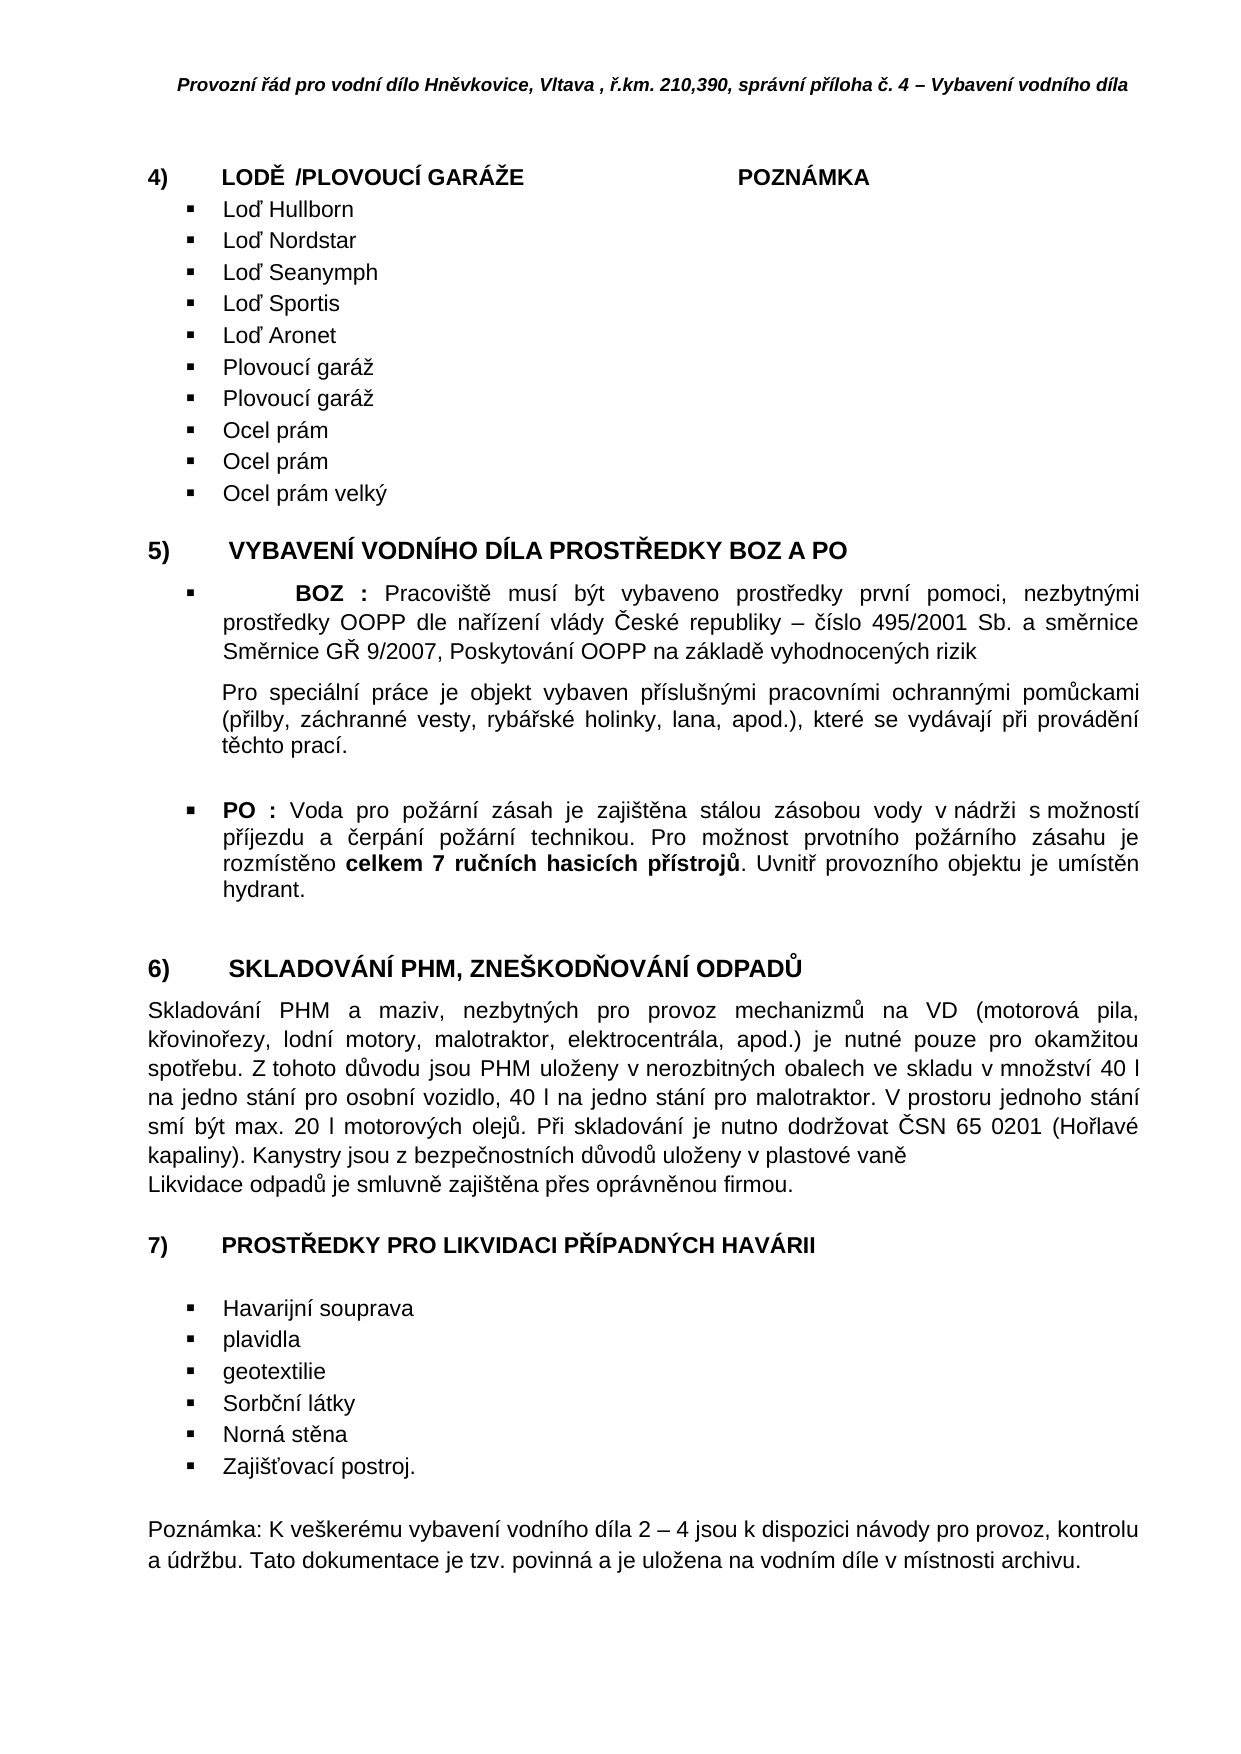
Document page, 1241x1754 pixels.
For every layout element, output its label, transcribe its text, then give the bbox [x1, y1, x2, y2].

list Loď Hullborn [185, 196, 1140, 222]
list Sorbční látky [185, 1389, 1140, 1416]
list Loď Nordstar [185, 227, 1140, 253]
text 6) Skladování PHM, zneškodňování odpadů [148, 954, 1140, 983]
list plavidla [185, 1326, 1140, 1353]
list Norná stěna [185, 1421, 1140, 1447]
list Havarijní souprava [185, 1295, 1140, 1321]
text 7) prostředky pro likvidaci případných havárii [148, 1232, 1140, 1258]
list Ocel prám [185, 448, 1140, 474]
list Loď Seanymph [185, 259, 1140, 285]
list Ocel prám [185, 417, 1140, 443]
list geotextilie [185, 1358, 1140, 1384]
list Plovoucí garáž [185, 385, 1140, 411]
list Plovoucí garáž [185, 353, 1140, 380]
text Poznámka: K veškerému vybavení vodního díla 2 – 4 jsou k dispozici návody pro provoz, kontrolu a údržbu. Tato dokumentace je tzv. povinná a je uložena na vodním díle v místnosti archivu. [148, 1516, 1140, 1574]
text Likvidace odpadů je smluvně zajištěna přes oprávněnou firmou. [148, 1171, 1140, 1197]
list Loď Aronet [185, 322, 1140, 348]
text Pro speciální práce je objekt vybaven příslušnými pracovními ochrannými pomůckami (přilby, záchranné vesty, rybářské holinky, lana, apod.), které se vydávají při provádění těchto prací. [222, 679, 1140, 758]
text 4) Lodě /plovoucí garáže poznámka [148, 164, 1140, 190]
list Ocel prám velký [185, 480, 1140, 506]
text Skladování PHM a maziv, nezbytných pro provoz mechanizmů na VD (motorová pila, křovinořezy, lodní motory, malotraktor, elektrocentrála, apod.) je nutné pouze pro okamžitou spotřebu. Z tohoto důvodu jsou PHM uloženy v nerozbitných obalech ve skladu v množství 40 l na jedno stání pro osobní vozidlo, 40 l na jedno stání pro malotraktor. V prostoru jednoho stání smí být max. 20 l motorových olejů. Při skladování je nutno dodržovat ČSN 65 0201 (Hořlavé kapaliny). Kanystry jsou z bezpečnostních důvodů uloženy v plastové vaně [148, 997, 1140, 1168]
list Zajišťovací postroj. [185, 1453, 1140, 1479]
list Loď Sportis [185, 290, 1140, 317]
text 5) Vybavení vodního díla prostředky BOZ a PO [148, 536, 1140, 565]
list BOZ : Pracoviště musí být vybaveno prostředky první pomoci, nezbytnými prostředky OOPP dle nařízení vlády České republiky – číslo 495/2001 Sb. a směrnice Směrnice GŘ 9/2007, Poskytování OOPP na základě vyhodnocených rizik [185, 580, 1140, 664]
list PO : Voda pro požární zásah je zajištěna stálou zásobou vody v nádrži s možností příjezdu a čerpání požární technikou. Pro možnost prvotního požárního zásahu je rozmístěno celkem 7 ručních hasicích přístrojů. Uvnitř provozního objektu je umístěn hydrant. [185, 797, 1140, 902]
